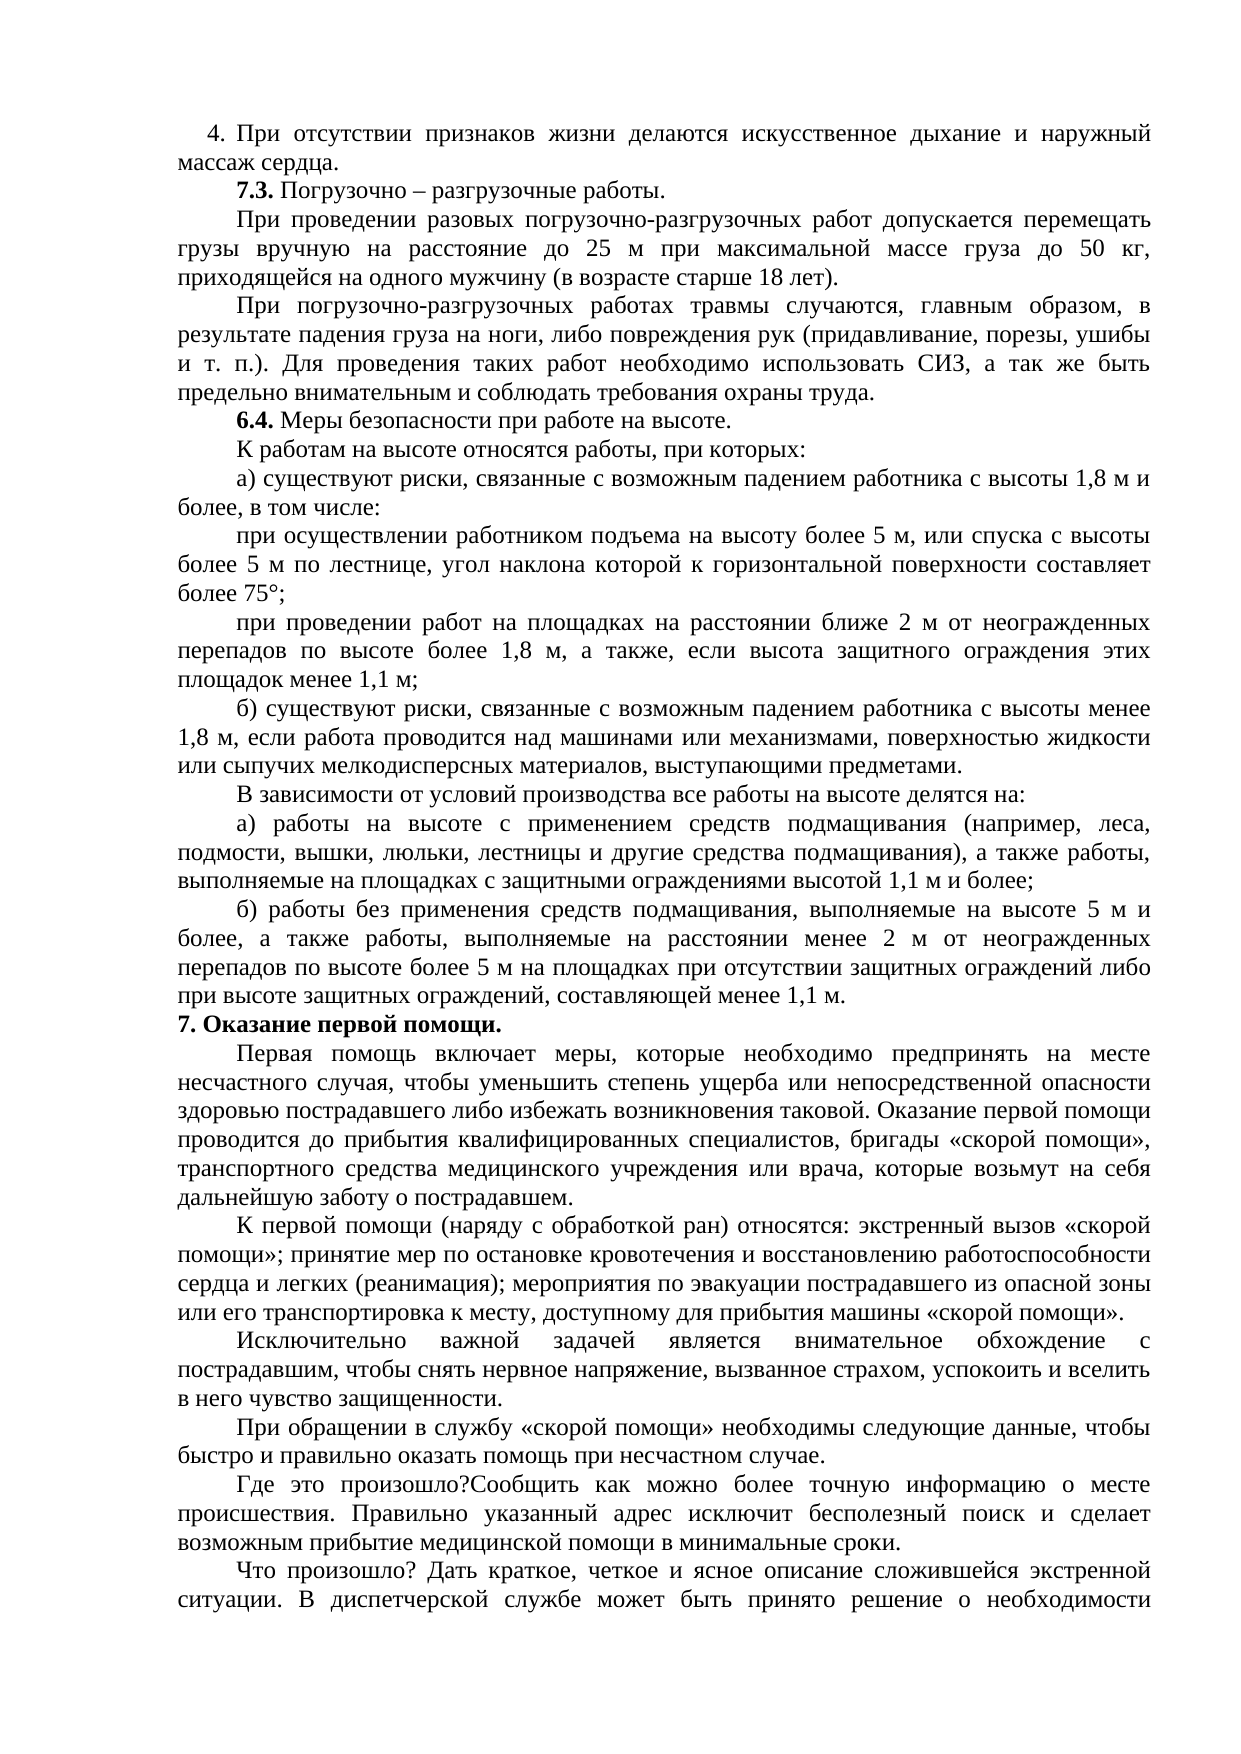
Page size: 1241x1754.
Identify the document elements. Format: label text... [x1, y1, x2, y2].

text Где это произошло?Сообщить как можно более точную информацию о месте происшествия. Правильно указанный адрес исключит бесполезный поиск и сделает возможным прибытие медицинской помощи в минимальные сроки. [177, 1469, 1152, 1556]
text Исключительно важной задачей является внимательное обхождение с пострадавшим, чтобы снять нервное напряжение, вызванное страхом, успокоить и вселить в него чувство защищенности. [177, 1326, 1152, 1412]
text К работам на высоте относятся работы, при которых: [177, 434, 1152, 463]
text При проведении разовых погрузочно-разгрузочных работ допускается перемещать грузы вручную на расстояние до при максимальной массе груза до , приходящейся на одного мужчину (в возрасте старше 18 лет). [177, 204, 1152, 291]
text 7. Оказание первой помощи. [177, 1009, 1152, 1038]
text при проведении работ на площадках на расстоянии ближе 2 м от неогражденных перепадов по высоте более 1,8 м, а также, если высота защитного ограждения этих площадок менее 1,1 м; [177, 607, 1152, 693]
text При обращении в службу «скорой помощи» необходимы следующие данные, чтобы быстро и правильно оказать помощь при несчастном случае. [177, 1412, 1152, 1469]
text К первой помощи (наряду с обработкой ран) относятся: экстренный вызов «скорой помощи»; принятие мер по остановке кровотечения и восстановлению работоспособности сердца и легких (реанимация); мероприятия по эвакуации пострадавшего из опасной зоны или его транспортировка к месту, доступному для прибытия машины «скорой помощи». [177, 1211, 1152, 1326]
list При отсутствии признаков жизни делаются искусственное дыхание и наружный массаж сердца. [177, 118, 1152, 176]
text В зависимости от условий производства все работы на высоте делятся на: [177, 779, 1152, 808]
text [177, 1556, 1152, 1613]
text 6.4. Меры безопасности при работе на высоте. [177, 406, 1152, 434]
text 7.3. Погрузочно – разгрузочные работы. [177, 176, 1152, 204]
text при осуществлении работником подъема на высоту более 5 м, или спуска с высоты более 5 м по лестнице, угол наклона которой к горизонтальной поверхности составляет более 75°; [177, 521, 1152, 607]
text а) существуют риски, связанные с возможным падением работника с высоты 1,8 м и более, в том числе: [177, 463, 1152, 521]
text б) существуют риски, связанные с возможным падением работника с высоты менее 1,8 м, если работа проводится над машинами или механизмами, поверхностью жидкости или сыпучих мелкодисперсных материалов, выступающими предметами. [177, 693, 1152, 779]
text Первая помощь включает меры, которые необходимо предпринять на месте несчастного случая, чтобы уменьшить степень ущерба или непосредственной опасности здоровью пострадавшего либо избежать возникновения таковой. Оказание первой помощи проводится до прибытия квалифицированных специалистов, бригады «скорой помощи», транспортного средства медицинского учреждения или врача, которые возьмут на себя дальнейшую заботу о пострадавшем. [177, 1038, 1152, 1211]
text б) работы без применения средств подмащивания, выполняемые на высоте 5 м и более, а также работы, выполняемые на расстоянии менее 2 м от неогражденных перепадов по высоте более 5 м на площадках при отсутствии защитных ограждений либо при высоте защитных ограждений, составляющей менее 1,1 м. [177, 894, 1152, 1009]
text При погрузочно-разгрузочных работах травмы случаются, главным образом, в результате падения груза на ноги, либо повреждения рук (придавливание, порезы, ушибы и т. п.). Для проведения таких работ необходимо использовать СИЗ, а так же быть предельно внимательным и соблюдать требования охраны труда. [177, 291, 1152, 406]
text а) работы на высоте с применением средств подмащивания (например, леса, подмости, вышки, люльки, лестницы и другие средства подмащивания), а также работы, выполняемые на площадках с защитными ограждениями высотой 1,1 м и более; [177, 808, 1152, 894]
